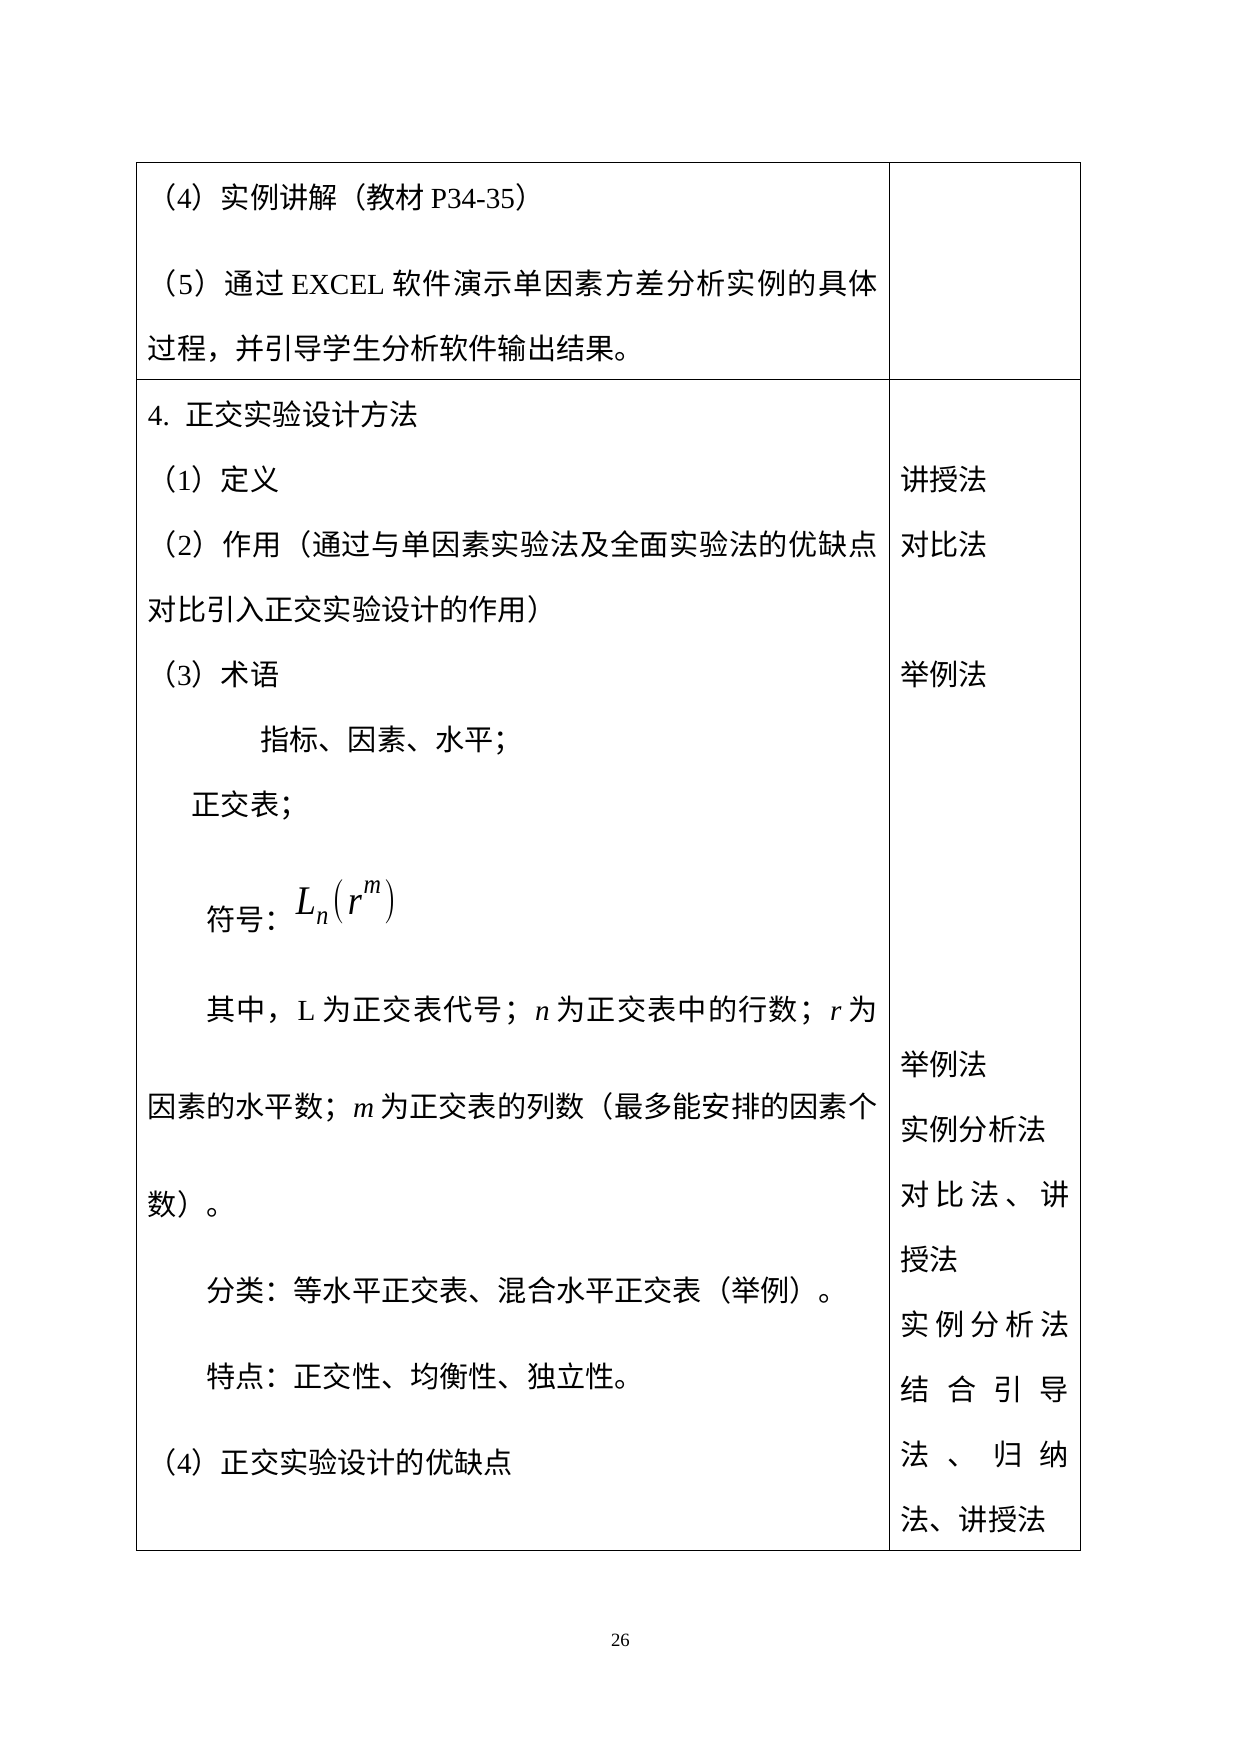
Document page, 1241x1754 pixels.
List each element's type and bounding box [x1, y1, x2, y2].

table_cell [890, 163, 1080, 379]
table_cell [137, 163, 889, 379]
table_cell [137, 380, 889, 1550]
table_cell [890, 380, 1080, 1550]
